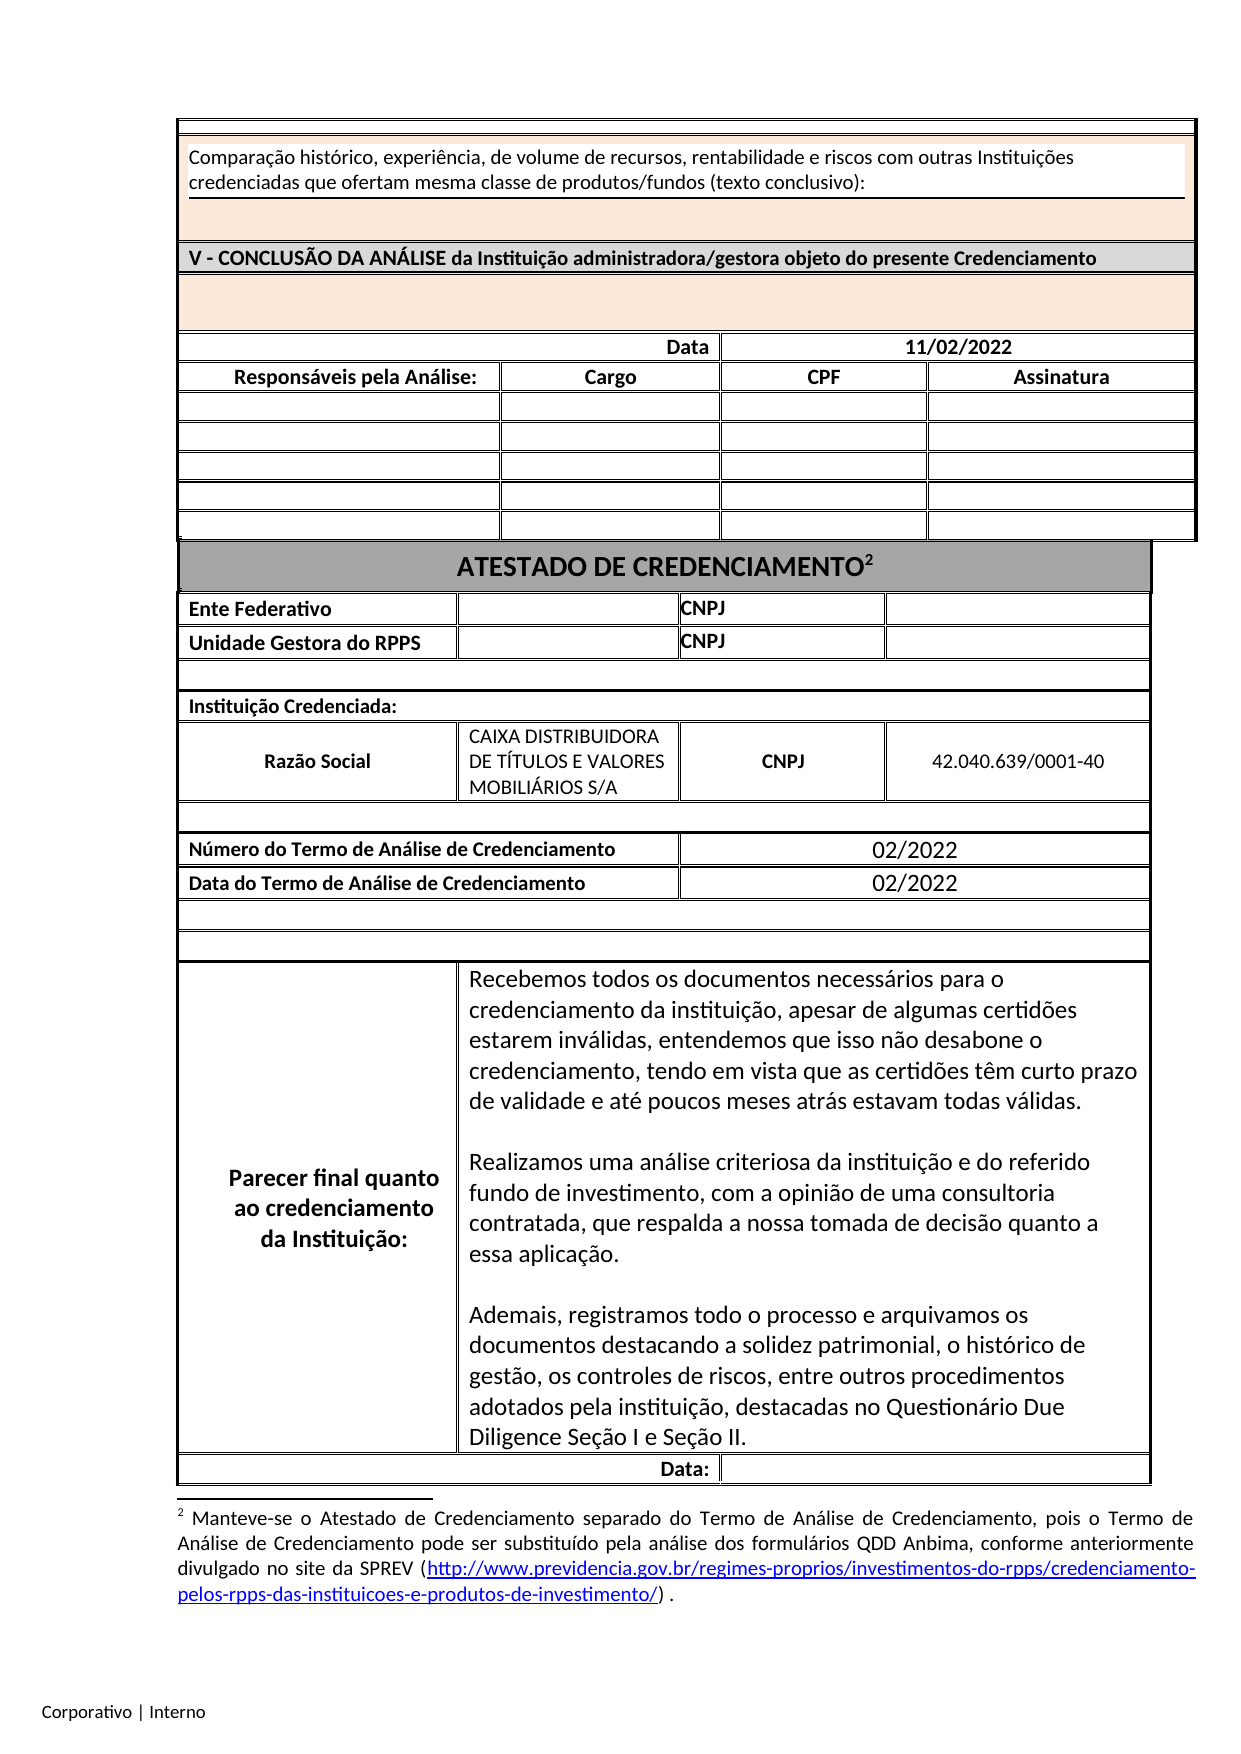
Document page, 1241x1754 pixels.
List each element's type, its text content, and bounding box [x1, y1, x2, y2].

table_cell [929, 393, 1194, 420]
table_cell [179, 393, 499, 420]
table_cell [459, 627, 678, 658]
table_cell Data [179, 334, 719, 360]
table_cell Unidade Gestora do RPPS [179, 627, 456, 658]
table_cell CNPJ [681, 723, 884, 799]
table_cell Recebemos todos os documentos necessários para o credenciamento da instituição, apesar de algumas certidões estarem inválidas, entendemos que isso não desabone o credenciamento, tendo em vista que as certidões têm curto prazo de validade e até poucos meses atrás estavam todas válidas. Realizamos uma análise criteriosa da instituição e do referido fundo de investimento, com a opinião de uma consultoria contratada, que respalda a nossa tomada de decisão quanto a essa aplicação. Ademais, registramos todo o processo e arquivamos os documentos destacando a solidez patrimonial, o histórico de gestão, os controles de riscos, entre outros procedimentos adotados pela instituição, destacadas no Questionário Due Diligence Seção I e Seção II. [459, 963, 1149, 1452]
table_cell [502, 423, 719, 449]
table_cell [929, 512, 1194, 539]
table_cell Data: [179, 1453, 721, 1483]
table_cell [179, 661, 1149, 689]
table_cell [179, 423, 499, 449]
table_cell Cargo [502, 363, 719, 390]
table_cell [887, 627, 1149, 658]
table_cell Número do Termo de Análise de Credenciamento [179, 834, 678, 864]
table_cell ATESTADO DE CREDENCIAMENTO [180, 542, 1150, 591]
table_cell [721, 1455, 1149, 1483]
table_cell [722, 512, 926, 539]
table_cell [502, 483, 719, 509]
table_cell 11/02/2022 [722, 334, 1194, 360]
table_cell 02/2022 [681, 834, 1149, 864]
table_cell [502, 512, 719, 539]
table_cell [722, 453, 926, 479]
table_cell 02/2022 [681, 868, 1149, 898]
table_cell CAIXA DISTRIBUIDORA DE TÍTULOS E VALORES MOBILIÁRIOS S/A [459, 723, 678, 799]
table_cell Razão Social [179, 723, 456, 799]
table_cell [929, 453, 1194, 479]
table_cell [722, 423, 926, 449]
table_cell CNPJ [681, 594, 884, 624]
table_cell Assinatura [929, 363, 1194, 390]
table_cell [179, 803, 1149, 831]
table_cell [502, 453, 719, 479]
table_cell [179, 121, 1194, 133]
table_cell Responsáveis pela Análise: [179, 363, 499, 390]
table_cell V - CONCLUSÃO DA ANÁLISE da Instituição administradora/gestora objeto do presente Credenciamento [179, 243, 1194, 271]
table_cell [929, 423, 1194, 449]
table_cell [722, 393, 926, 420]
table_cell Data do Termo de Análise de Credenciamento [179, 868, 678, 898]
table_cell [179, 901, 1149, 929]
table_cell [179, 932, 1149, 960]
table_cell [722, 483, 926, 509]
table_cell [502, 393, 719, 420]
table_cell [179, 453, 499, 479]
table_cell Parecer final quanto ao credenciamento da Instituição: [179, 963, 456, 1452]
table_cell CNPJ [681, 627, 884, 658]
table_cell Ente Federativo [179, 594, 456, 624]
table_cell [179, 275, 1194, 330]
table_cell Instituição Credenciada: [179, 692, 1149, 720]
table_cell CPF [722, 363, 926, 390]
table_cell Comparação histórico, experiência, de volume de recursos, rentabilidade e riscos com outras Instituições credenciadas que ofertam mesma classe de produtos/fundos (texto conclusivo): [179, 136, 1194, 240]
table_cell [887, 594, 1149, 624]
table_cell [179, 483, 499, 509]
table_cell 42.040.639/0001-40 [887, 723, 1149, 799]
table_cell [929, 483, 1194, 509]
table_cell [179, 512, 499, 539]
table_cell [459, 594, 678, 624]
